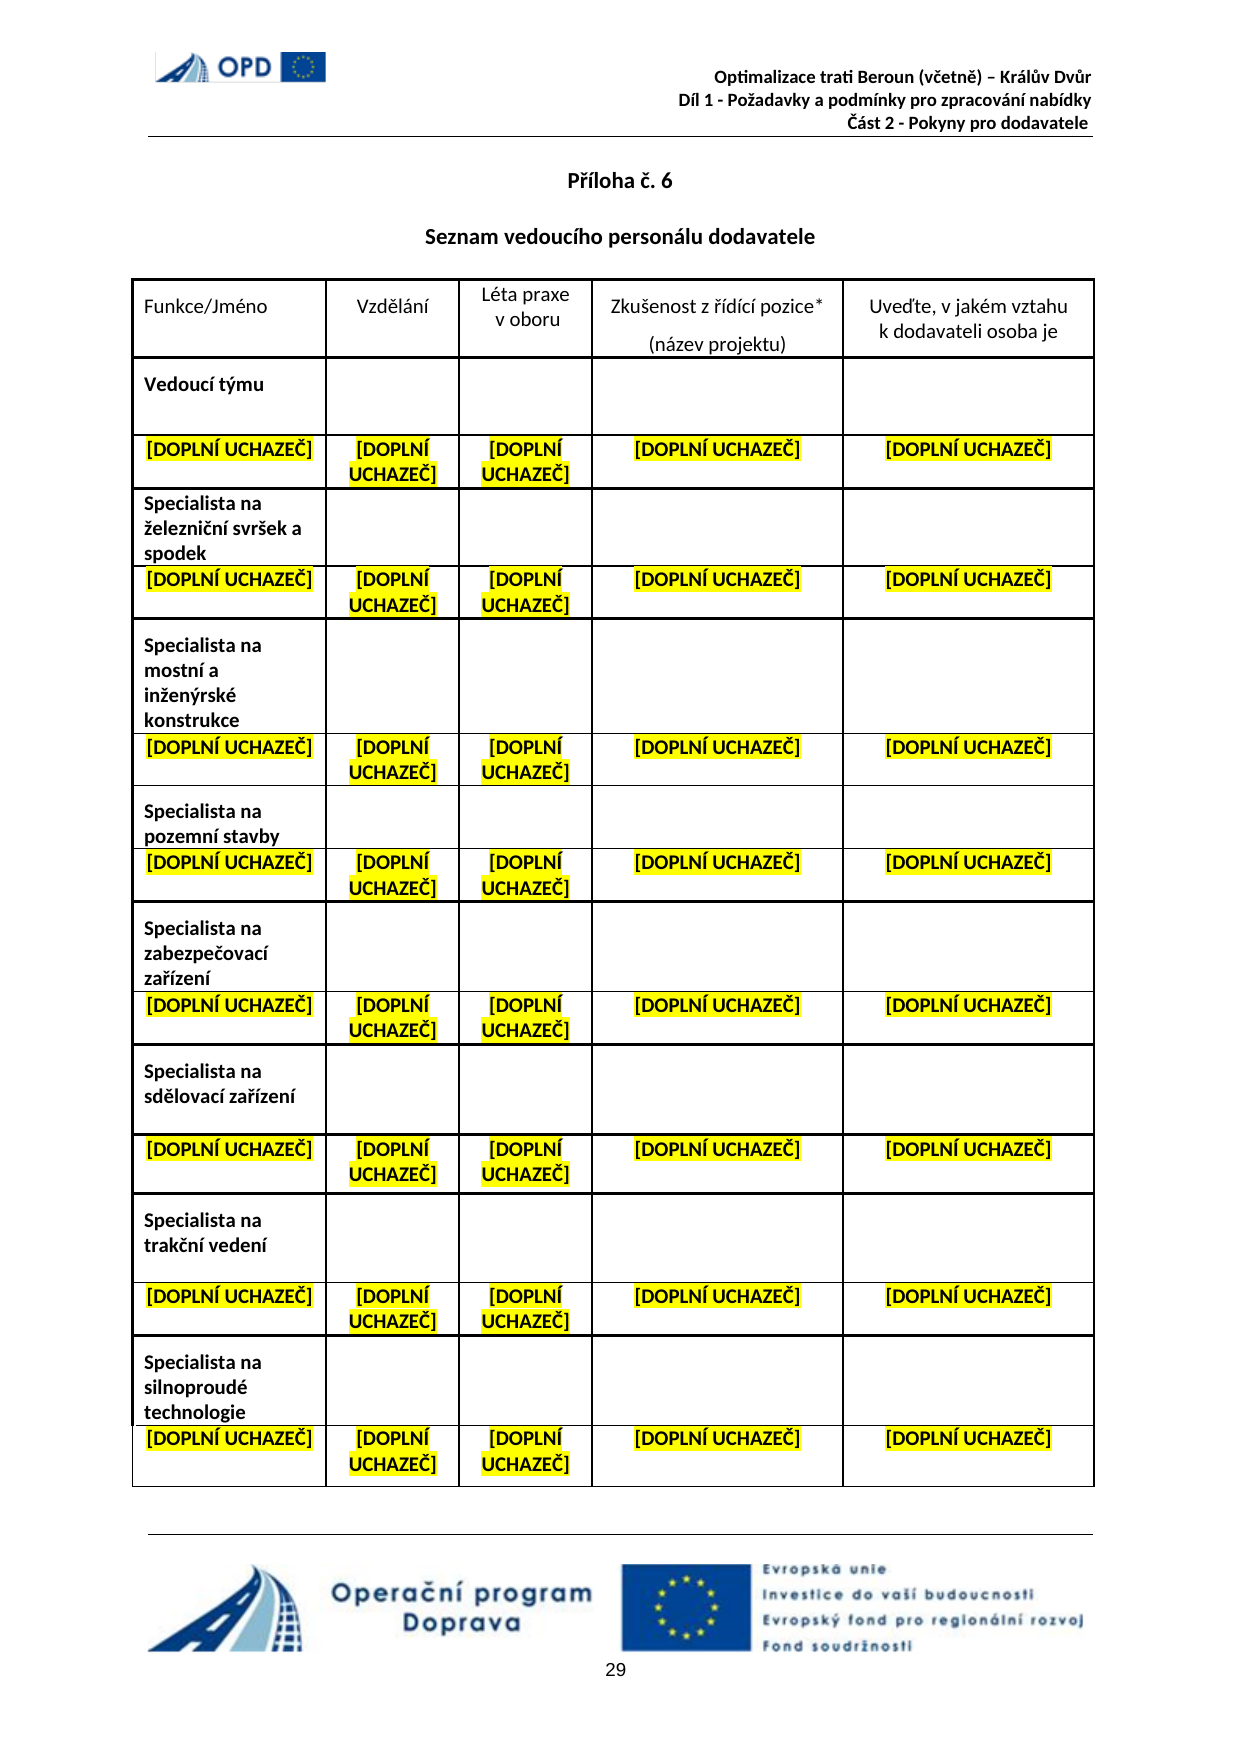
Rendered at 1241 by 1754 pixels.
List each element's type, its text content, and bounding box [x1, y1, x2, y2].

table_cell [460, 786, 591, 848]
table_cell [DOPLNÍ UCHAZEČ] [327, 436, 356, 487]
table_cell [460, 1337, 591, 1424]
table_cell [DOPLNÍ UCHAZEČ] [327, 1283, 458, 1334]
table_header Uveďte, v jakém vztahu k dodavateli osoba je [844, 281, 1093, 356]
table_cell [DOPLNÍ UCHAZEČ] [593, 436, 842, 487]
table_cell [DOPLNÍ UCHAZEČ] [562, 992, 591, 1043]
table_cell [593, 903, 842, 991]
table_cell [DOPLNÍ UCHAZEČ] [134, 1136, 325, 1192]
table_cell [844, 1195, 1093, 1282]
table_header Funkce/Jméno [134, 281, 325, 356]
table_cell [DOPLNÍ UCHAZEČ] [562, 849, 591, 900]
table_cell [844, 786, 1093, 848]
table_cell [844, 1046, 1093, 1133]
table_cell Specialista na pozemní stavby [134, 786, 325, 848]
table_cell [593, 620, 842, 733]
table_cell [844, 903, 1093, 991]
table_cell [DOPLNÍ UCHAZEČ] [429, 567, 458, 617]
table_cell [327, 490, 458, 565]
table_cell [DOPLNÍ UCHAZEČ] [844, 567, 1093, 617]
table_cell [DOPLNÍ UCHAZEČ] [460, 1426, 591, 1486]
table_cell [DOPLNÍ UCHAZEČ] [460, 734, 489, 785]
table_cell Specialista na železniční svršek a spodek [134, 490, 325, 565]
table_cell [593, 359, 842, 434]
table_cell [DOPLNÍ UCHAZEČ] [327, 992, 356, 1043]
table_cell [DOPLNÍ UCHAZEČ] [460, 436, 489, 487]
table_cell [DOPLNÍ UCHAZEČ] [593, 1283, 842, 1334]
table_cell [DOPLNÍ UCHAZEČ] [844, 436, 1093, 487]
table_cell [327, 903, 458, 991]
table_cell [DOPLNÍ UCHAZEČ] [327, 567, 356, 617]
table_cell [593, 1337, 842, 1424]
table_cell Specialista na trakční vedení [134, 1195, 325, 1282]
table_cell [593, 786, 842, 848]
table_header Léta praxe v oboru [460, 281, 591, 356]
table_cell [327, 620, 458, 733]
table_cell [DOPLNÍ UCHAZEČ] [593, 849, 842, 900]
table_cell [844, 1337, 1093, 1424]
table_header Zkušenost z řídící pozice* (název projektu) [593, 281, 842, 356]
table_cell [DOPLNÍ UCHAZEČ] [429, 734, 458, 785]
table_cell [DOPLNÍ UCHAZEČ] [460, 849, 489, 900]
table_cell [DOPLNÍ UCHAZEČ] [327, 734, 356, 785]
picture [147, 1564, 1085, 1655]
table_cell [327, 359, 458, 434]
table_cell [460, 620, 591, 733]
table_cell [DOPLNÍ UCHAZEČ] [429, 992, 458, 1043]
table_cell Specialista na mostní a inženýrské konstrukce [134, 620, 325, 733]
table_cell [844, 620, 1093, 733]
table_cell [593, 1046, 842, 1133]
table_cell [DOPLNÍ UCHAZEČ] [593, 992, 842, 1043]
table_cell [327, 1195, 458, 1282]
table_cell [DOPLNÍ UCHAZEČ] [562, 567, 591, 617]
table_cell [DOPLNÍ UCHAZEČ] [460, 992, 489, 1043]
table_cell [DOPLNÍ UCHAZEČ] [327, 849, 356, 900]
table_cell [DOPLNÍ UCHAZEČ] [593, 1426, 842, 1486]
table_cell Specialista na sdělovací zařízení [134, 1046, 325, 1133]
table_cell [DOPLNÍ UCHAZEČ] [593, 734, 842, 785]
table_cell [DOPLNÍ UCHAZEČ] [562, 734, 591, 785]
table_cell [DOPLNÍ UCHAZEČ] [562, 436, 591, 487]
table_cell [DOPLNÍ UCHAZEČ] [133, 1425, 325, 1486]
table_cell [327, 1337, 458, 1424]
text Seznam vedoucího personálu dodavatele [148, 222, 1093, 250]
table_cell [460, 359, 591, 434]
table_cell [844, 490, 1093, 565]
table_cell [460, 490, 591, 565]
table_cell [DOPLNÍ UCHAZEČ] [460, 1283, 591, 1334]
table_cell [327, 786, 458, 848]
table_cell [DOPLNÍ UCHAZEČ] [134, 567, 325, 617]
table_cell [593, 1195, 842, 1282]
table_cell [593, 490, 842, 565]
table_cell [DOPLNÍ UCHAZEČ] [844, 992, 1093, 1043]
table_cell [DOPLNÍ UCHAZEČ] [593, 1136, 842, 1192]
table_cell [460, 1046, 591, 1133]
table_cell [844, 359, 1093, 434]
picture [154, 52, 326, 84]
table_cell [DOPLNÍ UCHAZEČ] [134, 992, 325, 1043]
table_cell [DOPLNÍ UCHAZEČ] [844, 1136, 1093, 1192]
table_cell [DOPLNÍ UCHAZEČ] [460, 567, 489, 617]
table_cell [DOPLNÍ UCHAZEČ] [844, 1426, 1093, 1486]
table_cell [DOPLNÍ UCHAZEČ] [134, 734, 325, 785]
table_cell Specialista na zabezpečovací zařízení [134, 903, 325, 991]
table_cell [DOPLNÍ UCHAZEČ] [460, 1136, 591, 1192]
table_cell [327, 1046, 458, 1133]
table_header Vzdělání [327, 281, 458, 356]
table_cell Vedoucí týmu [134, 359, 325, 434]
table_cell [DOPLNÍ UCHAZEČ] [327, 1136, 458, 1192]
table_cell [DOPLNÍ UCHAZEČ] [844, 734, 1093, 785]
table_cell [DOPLNÍ UCHAZEČ] [593, 567, 842, 617]
table_cell [DOPLNÍ UCHAZEČ] [429, 849, 458, 900]
table_cell [DOPLNÍ UCHAZEČ] [134, 849, 325, 900]
table_cell Specialista na silnoproudé technologie [134, 1337, 325, 1424]
table_cell [DOPLNÍ UCHAZEČ] [134, 436, 325, 487]
table_cell [460, 903, 591, 991]
table_cell [DOPLNÍ UCHAZEČ] [134, 1283, 325, 1334]
text Příloha č. 6 [148, 166, 1093, 194]
table_cell [460, 1195, 591, 1282]
table_cell [DOPLNÍ UCHAZEČ] [327, 1426, 458, 1486]
table_cell [DOPLNÍ UCHAZEČ] [844, 849, 1093, 900]
table_cell [DOPLNÍ UCHAZEČ] [844, 1283, 1093, 1334]
table_cell [DOPLNÍ UCHAZEČ] [429, 436, 458, 487]
